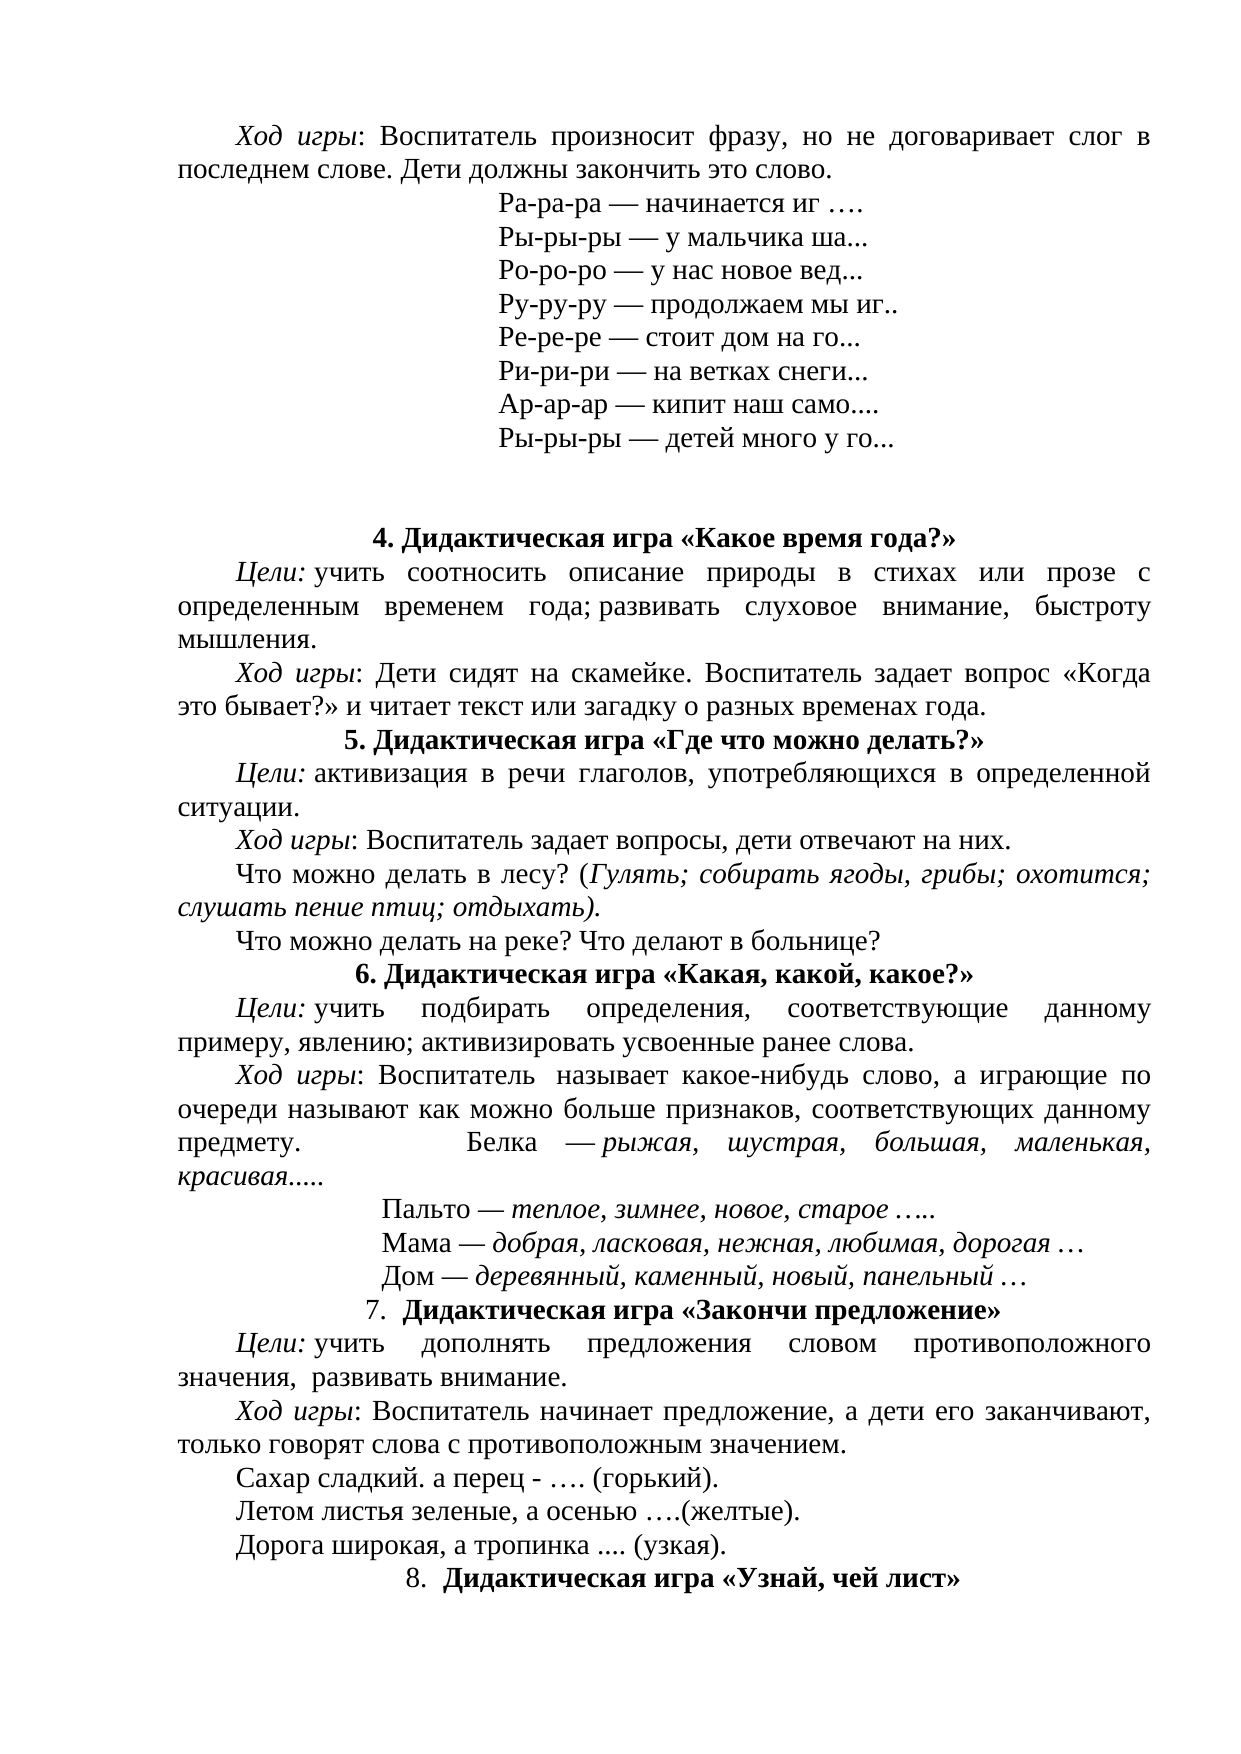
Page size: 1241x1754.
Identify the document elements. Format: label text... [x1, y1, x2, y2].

list Дидактическая игра «Закончи предложение» [215, 1292, 1152, 1326]
text 6. Дидактическая игра «Какая, какой, какое?» [177, 957, 1152, 990]
text Ход игры: Воспитатель произносит фразу, но не договаривает слог в последнем слове. Дети должны закончить это слово. [177, 118, 1152, 185]
text Ход игры: Дети сидят на скамейке. Воспитатель задает вопрос «Когда это бывает?» и читает текст или загадку о разных временах года. [177, 655, 1152, 722]
text Ри-ри-ри — на ветках снеги... [177, 353, 1152, 386]
text 4. Дидактическая игра «Какое время года?» [177, 521, 1152, 554]
text Ход игры: Воспитатель начинает предложение, а дети его заканчивают, только говорят слова с противоположным значением. [177, 1393, 1152, 1460]
text Дом — деревянный, каменный, новый, панельный … [177, 1258, 1152, 1292]
text Сахар сладкий. а перец - …. (горький). [177, 1460, 1152, 1493]
text Цели: учить соотносить описание природы в стихах или прозе с определенным временем года; развивать слуховое внимание, быстроту мышления. [177, 554, 1152, 655]
text Ход игры: Воспитатель задает вопросы, дети отвечают на них. [177, 822, 1152, 856]
text Мама — добрая, ласковая, нежная, любимая, дорогая … [177, 1225, 1152, 1258]
text Цели: активизация в речи глаголов, употребляющихся в определенной ситуации. [177, 755, 1152, 822]
text Летом листья зеленые, а осенью ….(желтые). [177, 1493, 1152, 1527]
text Дорога широкая, а тропинка .... (узкая). [177, 1527, 1152, 1560]
text Ро-ро-ро — у нас новое вед... [177, 252, 1152, 286]
text Ры-ры-ры — детей много у го... [177, 420, 1152, 453]
text Что можно делать на реке? Что делают в больнице? [177, 923, 1152, 957]
text Ре-ре-ре — стоит дом на го... [177, 319, 1152, 353]
text 5. Дидактическая игра «Где что можно делать?» [177, 722, 1152, 755]
text Цели: учить подбирать определения, соответствующие данному примеру, явлению; активизировать усвоенные ранее слова. [177, 990, 1152, 1057]
text Пальто — теплое, зимнее, новое, старое ….. [177, 1191, 1152, 1225]
text Ру-ру-ру — продолжаем мы иг.. [177, 286, 1152, 319]
text Ар-ар-ар — кипит наш само.... [177, 386, 1152, 420]
list Дидактическая игра «Узнай, чей лист» [215, 1560, 1152, 1594]
text Ход игры: Воспитатель называет какое-нибудь слово, а играющие по очереди называют как можно больше признаков, соответствующих данному предмету. Белка — рыжая, шустрая, большая, маленькая, красивая..... [177, 1057, 1152, 1191]
text Ры-ры-ры — у мальчика ша... [177, 219, 1152, 252]
text Ра-ра-ра — начинается иг …. [177, 185, 1152, 219]
text Что можно делать в лесу? (Гулять; собирать ягоды, грибы; охотится; слушать пение птиц; отдыхать). [177, 856, 1152, 923]
text Цели: учить дополнять предложения словом противоположного значения, развивать внимание. [177, 1326, 1152, 1393]
